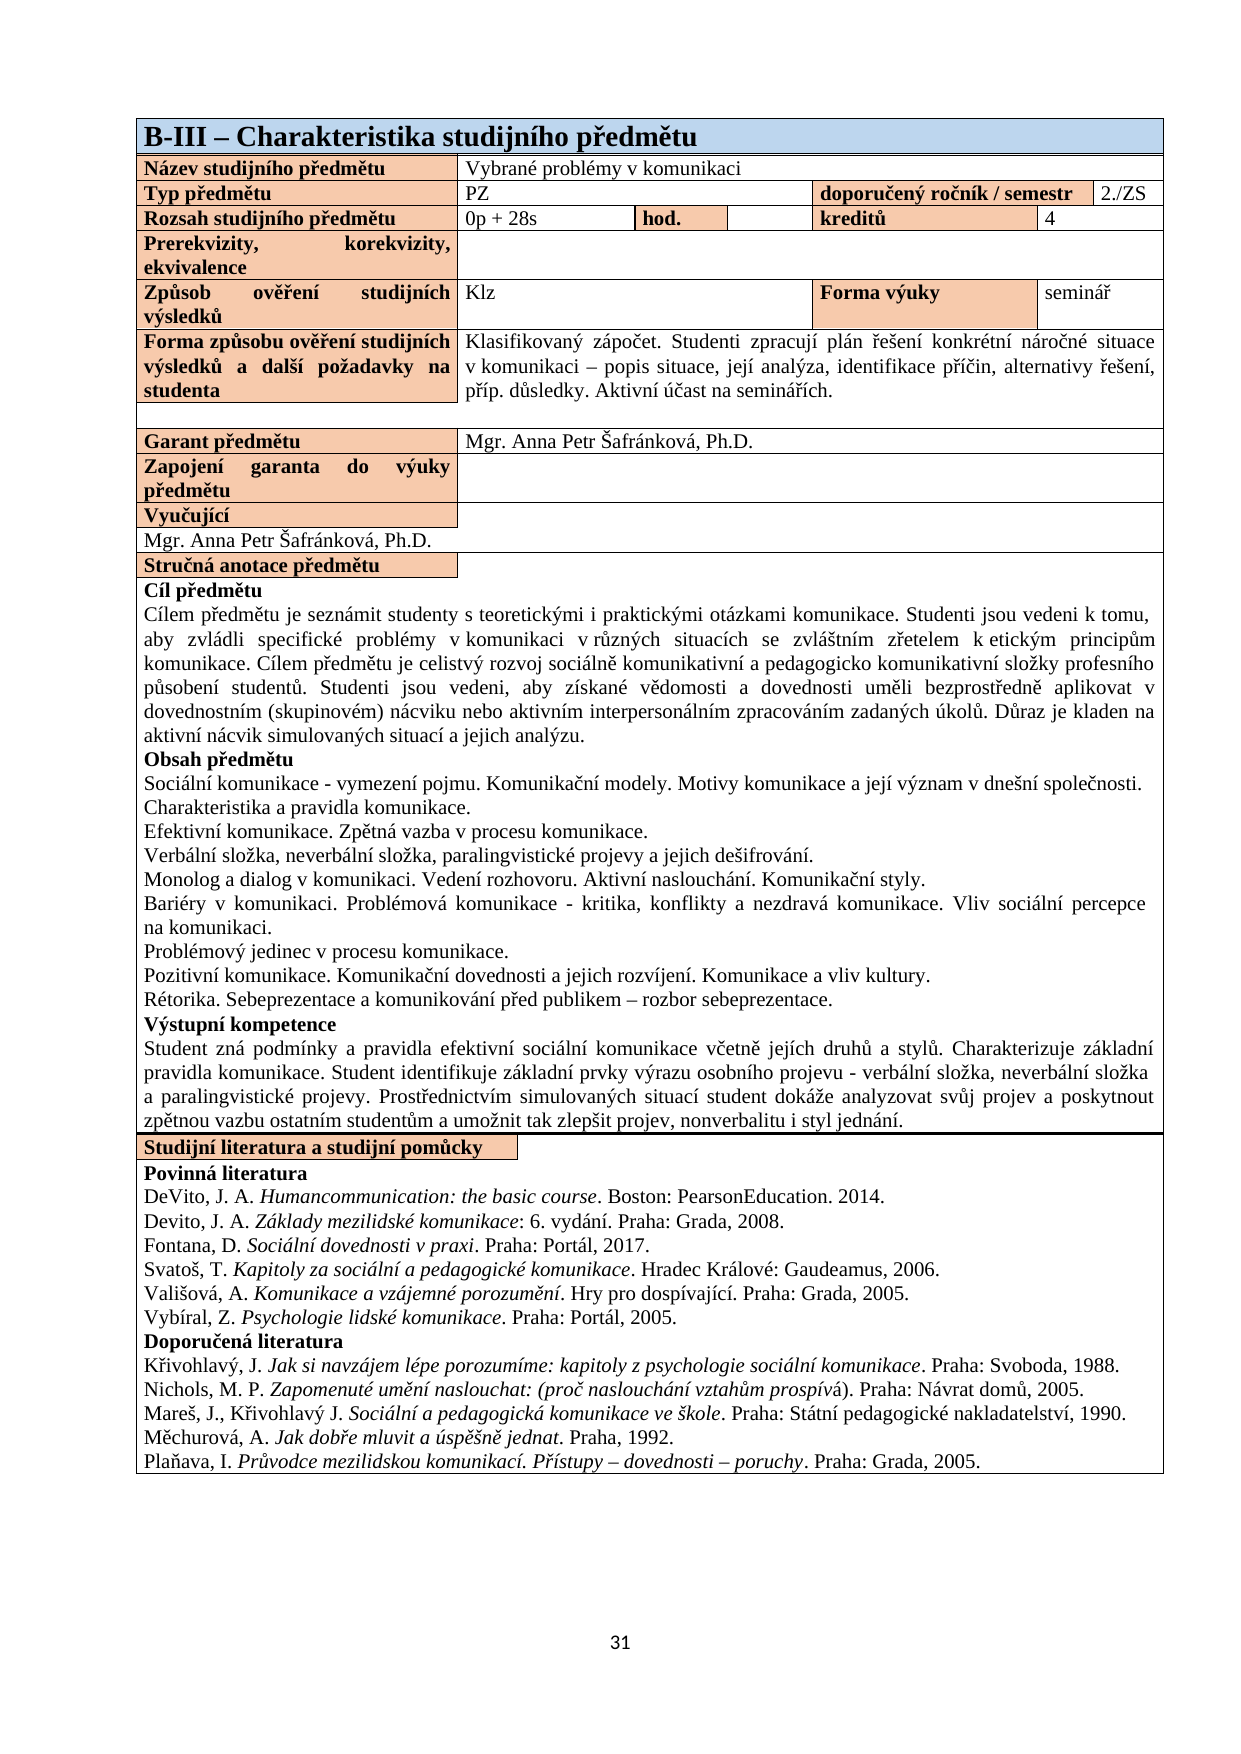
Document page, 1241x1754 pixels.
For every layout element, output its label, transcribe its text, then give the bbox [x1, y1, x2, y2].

table_cell Prerekvizity, korekvizity, ekvivalence [137, 231, 457, 279]
table_cell PZ [458, 181, 812, 205]
table_cell 0p + 28s [458, 206, 634, 230]
table_cell Způsob ověření studijních výsledků [137, 280, 457, 328]
table_cell kreditů [813, 206, 1037, 230]
table_cell Zapojení garanta do výuky předmětu [137, 454, 457, 502]
table_cell Mgr. Anna Petr Šafránková, Ph.D. [137, 527, 1163, 552]
table_cell 2./ZS [1094, 181, 1163, 205]
table_cell Vyučující [137, 503, 457, 527]
table_cell Typ předmětu [137, 181, 457, 205]
table_cell [458, 553, 1163, 577]
table_cell Studijní literatura a studijní pomůcky [137, 1135, 517, 1159]
table_cell hod. [636, 206, 727, 230]
table_cell seminář [1038, 280, 1163, 328]
table_cell Cíl předmětu Cílem předmětu je seznámit studenty s teoretickými i praktickými otázkami komunikace. Studenti jsou vedeni k tomu, aby zvládli specifické problémy v komunikaci v různých situacích se zvláštním zřetelem k etickým principům komunikace. Cílem předmětu je celistvý rozvoj sociálně komunikativní a pedagogicko komunikativní složky profesního působení studentů. Studenti jsou vedeni, aby získané vědomosti a dovednosti uměli bezprostředně aplikovat v dovednostním (skupinovém) nácviku nebo aktivním interpersonálním zpracováním zadaných úkolů. Důraz je kladen na aktivní nácvik simulovaných situací a jejich analýzu. Obsah předmětu Sociální komunikace - vymezení pojmu. Komunikační modely. Motivy komunikace a její význam v dnešní společnosti. Charakteristika a pravidla komunikace. Efektivní komunikace. Zpětná vazba v procesu komunikace. Verbální složka, neverbální složka, paralingvistické projevy a jejich dešifrování. Monolog a dialog v komunikaci. Vedení rozhovoru. Aktivní naslouchání. Komunikační styly. Bariéry v komunikaci. Problémová komunikace - kritika, konflikty a nezdravá komunikace. Vliv sociální percepce na komunikaci. Problémový jedinec v procesu komunikace. Pozitivní komunikace. Komunikační dovednosti a jejich rozvíjení. Komunikace a vliv kultury. Rétorika. Sebeprezentace a komunikování před publikem – rozbor sebeprezentace. Výstupní kompetence Student zná podmínky a pravidla efektivní sociální komunikace včetně jejích druhů a stylů. Charakterizuje základní pravidla komunikace. Student identifikuje základní prvky výrazu osobního projevu - verbální složka, neverbální složka a paralingvistické projevy. Prostřednictvím simulovaných situací student dokáže analyzovat svůj projev a poskytnout zpětnou vazbu ostatním studentům a umožnit tak zlepšit projev, nonverbalitu i styl jednání. [137, 577, 1163, 1132]
table_cell 4 [1038, 206, 1163, 230]
table_header B-III – Charakteristika studijního předmětu [137, 119, 1163, 153]
table_cell Rozsah studijního předmětu [137, 206, 457, 230]
table_cell Název studijního předmětu [137, 156, 457, 180]
table_cell Forma způsobu ověření studijních výsledků a další požadavky na studenta [137, 330, 457, 402]
table_cell [458, 503, 1163, 527]
table_cell Povinná literatura DeVito, J. A. Humancommunication: the basic course. Boston: PearsonEducation. 2014. Devito, J. A. Základy mezilidské komunikace: 6. vydání. Praha: Grada, 2008. Fontana, D. Sociální dovednosti v praxi. Praha: Portál, 2017. Svatoš, T. Kapitoly za sociální a pedagogické komunikace. Hradec Králové: Gaudeamus, 2006. Vališová, A. Komunikace a vzájemné porozumění. Hry pro dospívající. Praha: Grada, 2005. Vybíral, Z. Psychologie lidské komunikace. Praha: Portál, 2005. Doporučená literatura Křivohlavý, J. Jak si navzájem lépe porozumíme: kapitoly z psychologie sociální komunikace. Praha: Svoboda, 1988. Nichols, M. P. Zapomenuté umění naslouchat: (proč naslouchání vztahům prospívá). Praha: Návrat domů, 2005. Mareš, J., Křivohlavý J. Sociální a pedagogická komunikace ve škole. Praha: Státní pedagogické nakladatelství, 1990. Měchurová, A. Jak dobře mluvit a úspěšně jednat. Praha, 1992. Plaňava, I. Průvodce mezilidskou komunikací. Přístupy – dovednosti – poruchy. Praha: Grada, 2005. [137, 1159, 1163, 1473]
table_cell Mgr. Anna Petr Šafránková, Ph.D. [458, 429, 1163, 453]
table_cell Garant předmětu [137, 429, 457, 453]
table_cell Klasifikovaný zápočet. Studenti zpracují plán řešení konkrétní náročné situace v komunikaci – popis situace, její analýza, identifikace příčin, alternativy řešení, příp. důsledky. Aktivní účast na seminářích. [458, 330, 1163, 402]
table_cell Stručná anotace předmětu [137, 553, 457, 577]
table_cell Vybrané problémy v komunikaci [458, 156, 1163, 180]
table_cell doporučený ročník / semestr [813, 181, 1093, 205]
table_cell [137, 402, 1163, 428]
table_cell [518, 1135, 1163, 1159]
table_cell [728, 206, 812, 230]
table_cell Klz [458, 280, 812, 328]
table_cell [458, 231, 1163, 279]
table_cell Forma výuky [813, 280, 1037, 328]
table_cell [458, 454, 1163, 502]
